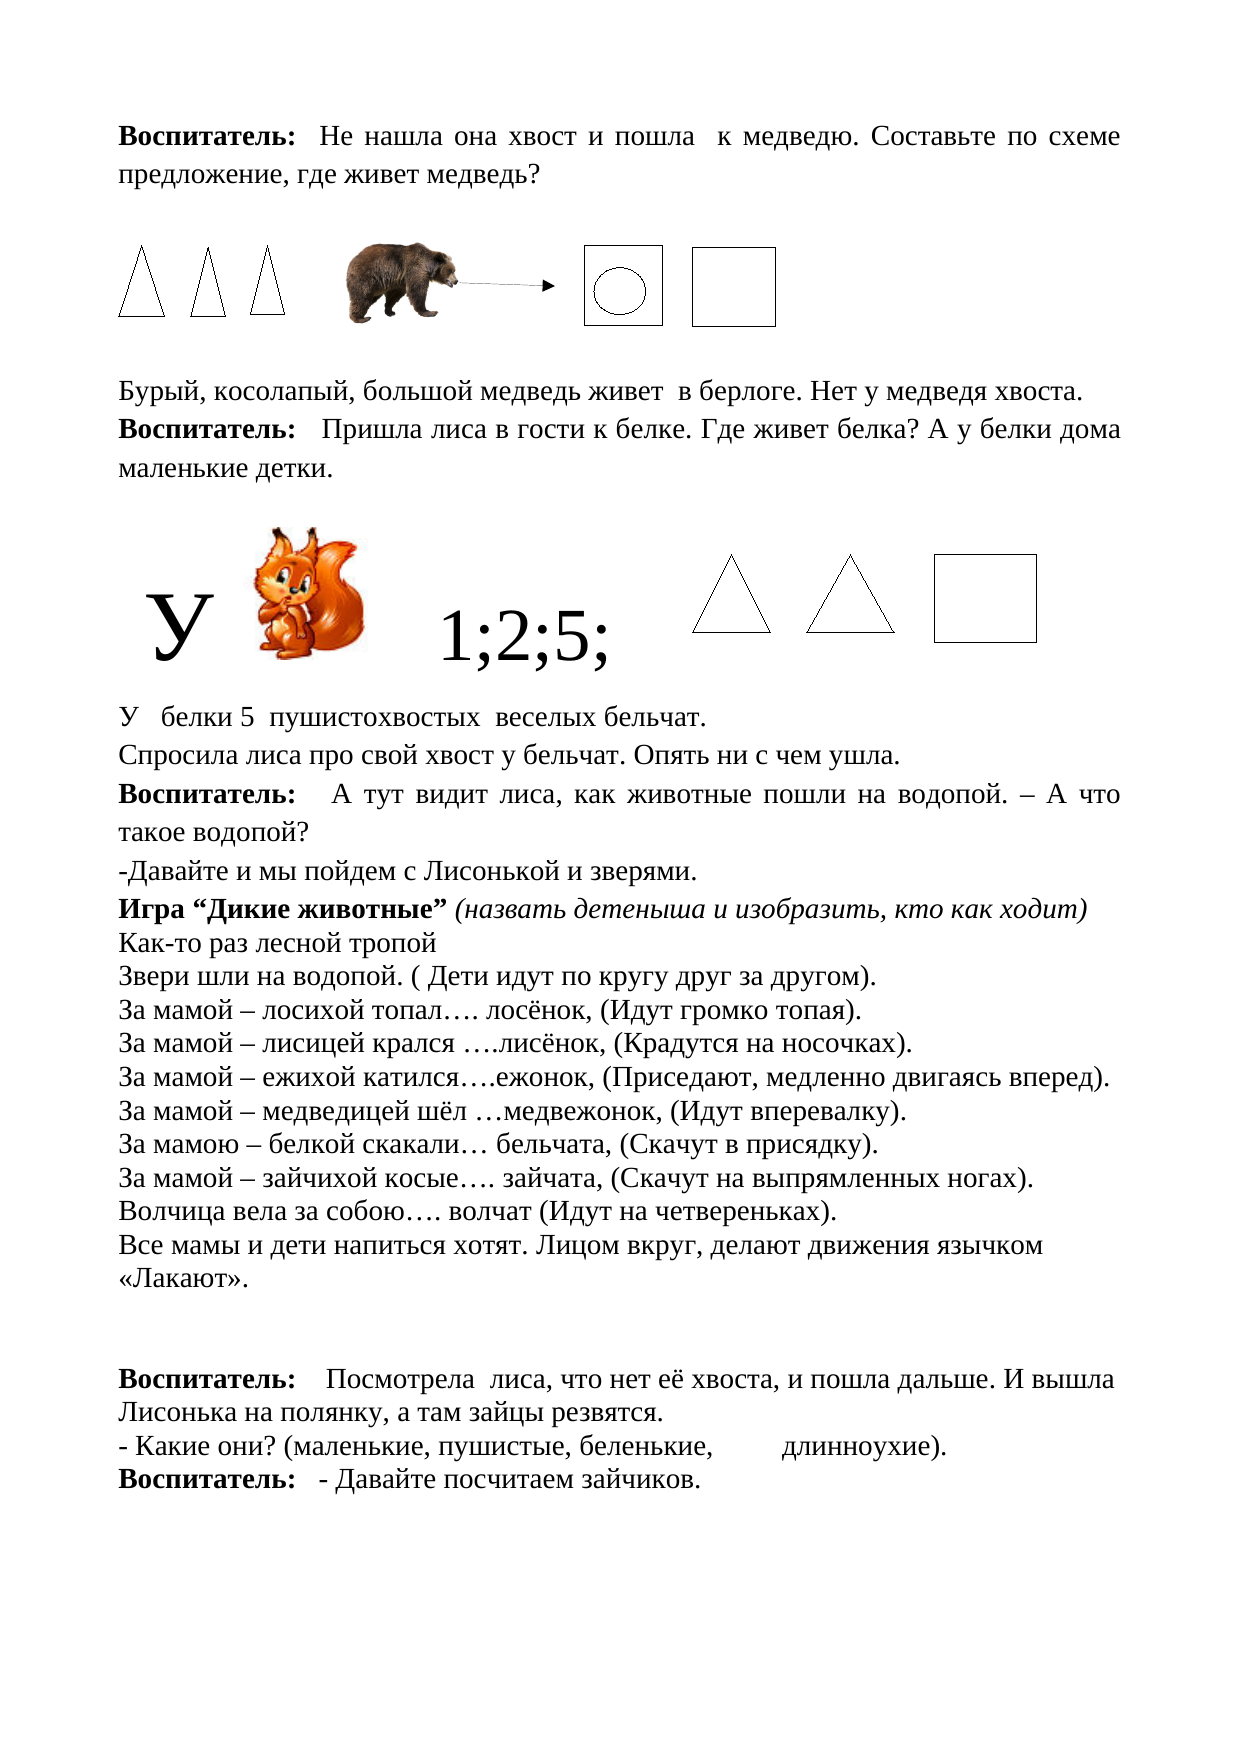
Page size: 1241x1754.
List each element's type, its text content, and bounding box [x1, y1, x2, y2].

text - Какие они? (маленькие, пушистые, беленькие, длинноухие). [118, 1428, 1122, 1462]
text Воспитатель: Пришла лиса в гости к белке. Где живет белка? А у белки дома маленькие детки. [118, 411, 1122, 483]
text У 1;2;5; [118, 527, 1122, 681]
text Воспитатель: - Давайте посчитаем зайчиков. [118, 1462, 1122, 1495]
text Как-то раз лесной тропой Звери шли на водопой. ( Дети идут по кругу друг за другом). За мамой – лосихой топал…. лосёнок, (Идут громко топая). За мамой – лисицей крался ….лисёнок, (Крадутся на носочках). За мамой – ежихой катился….ежонок, (Приседают, медленно двигаясь вперед). За мамой – медведицей шёл …медвежонок, (Идут вперевалку). За мамою – белкой скакали… бельчата, (Скачут в присядку). За мамой – зайчихой косые…. зайчата, (Скачут на выпрямленных ногах). Волчица вела за собою…. волчат (Идут на четвереньках). Все мамы и дети напиться хотят. Лицом вкруг, делают движения язычком «Лакают». [118, 925, 1122, 1294]
picture [336, 233, 469, 330]
text -Давайте и мы пойдем с Лисонькой и зверями. [118, 853, 1122, 886]
text Воспитатель: Посмотрела лиса, что нет её хвоста, и пошла дальше. И вышла Лисонька на полянку, а там зайцы резвятся. [118, 1361, 1122, 1428]
text Воспитатель: Не нашла она хвост и пошла к медведю. Составьте по схеме предложение, где живет медведь? [118, 118, 1122, 190]
text Игра “Дикие животные” (назвать детеныша и изобразить, кто как ходит) [118, 891, 1122, 925]
text Бурый, косолапый, большой медведь живет в берлоге. Нет у медведя хвоста. [118, 373, 1122, 406]
text Спросила лиса про свой хвост у бельчат. Опять ни с чем ушла. [118, 737, 1122, 771]
text У белки 5 пушистохвостых веселых бельчат. [118, 699, 1122, 732]
text Воспитатель: А тут видит лиса, как животные пошли на водопой. – А что такое водопой? [118, 776, 1122, 848]
picture [243, 527, 376, 660]
